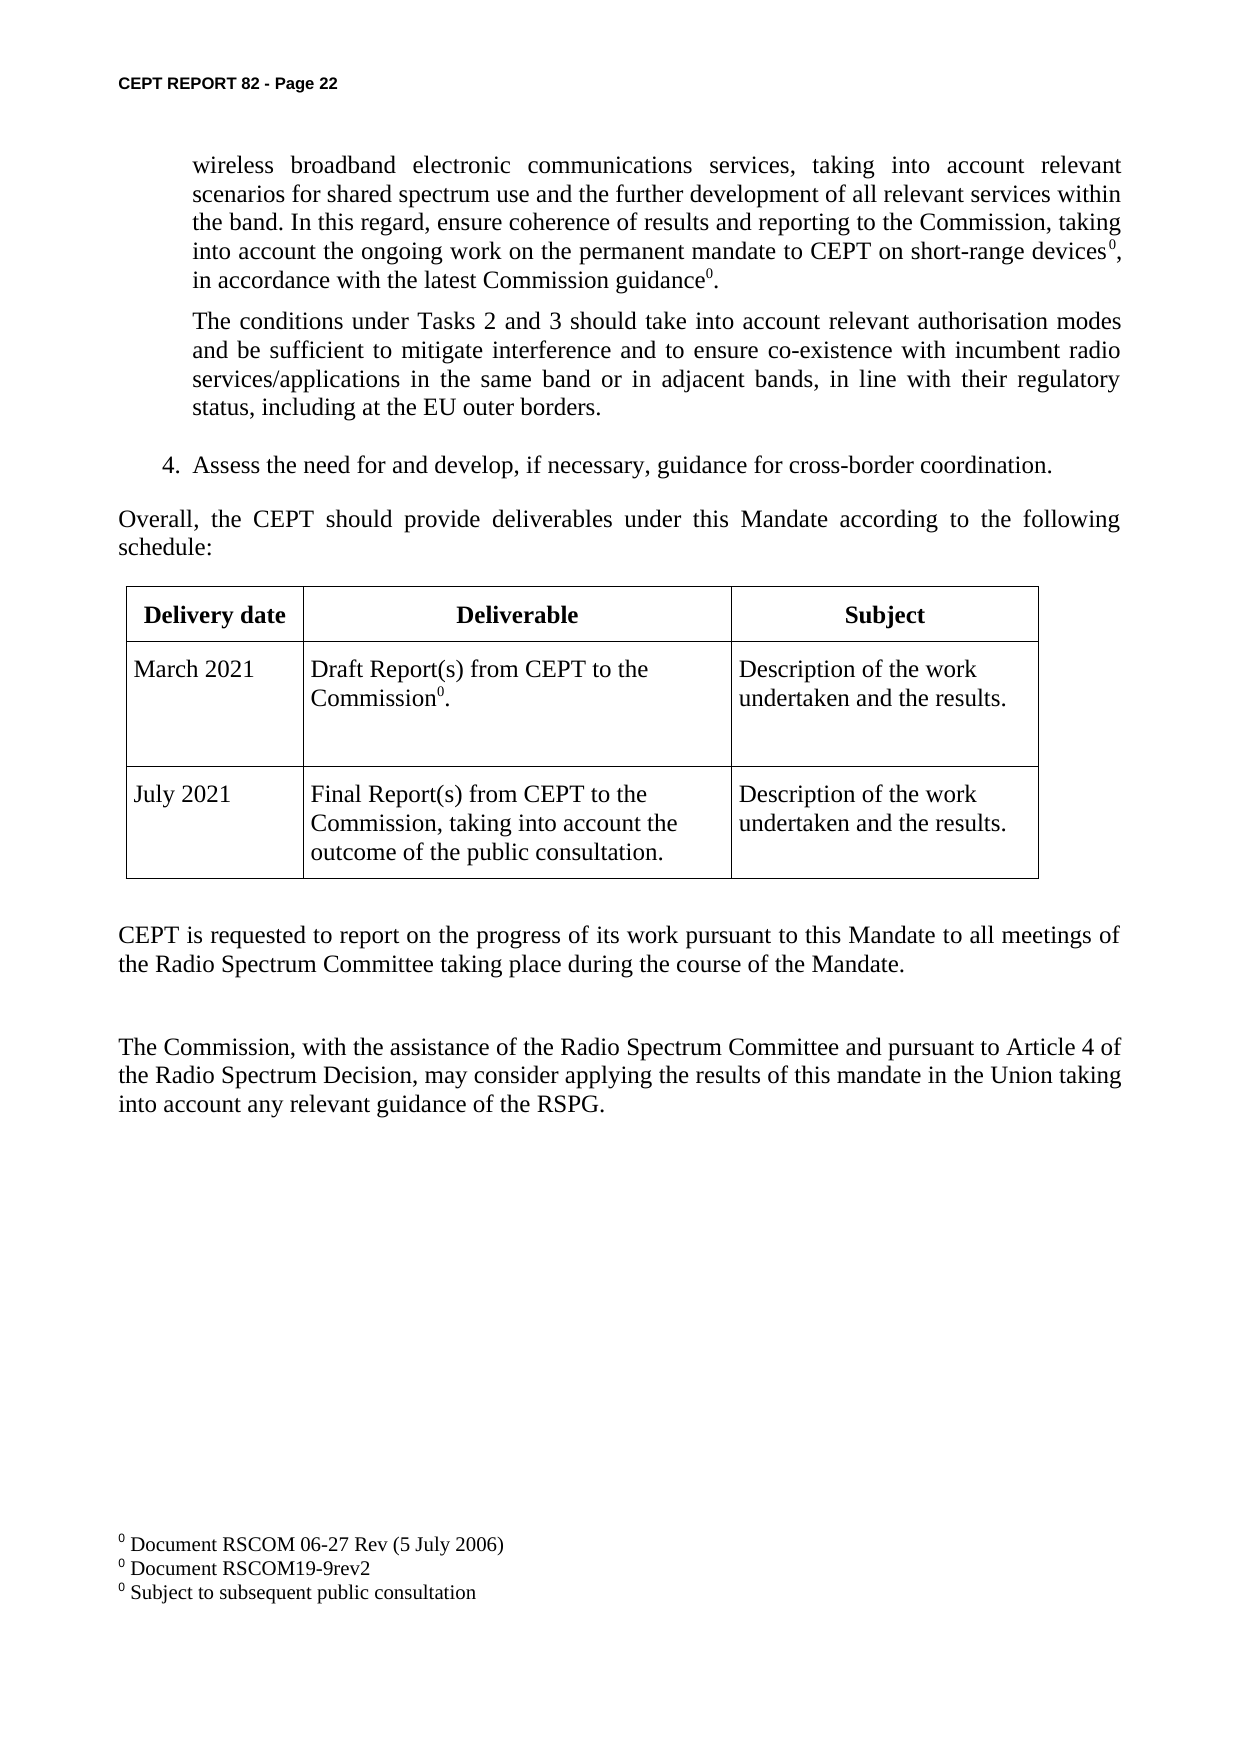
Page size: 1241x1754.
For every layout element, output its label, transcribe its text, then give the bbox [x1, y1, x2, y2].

text The conditions under Tasks 2 and 3 should take into account relevant authorisation modes and be sufficient to mitigate interference and to ensure co-existence with incumbent radio services/applications in the same band or in adjacent bands, in line with their regulatory status, including at the EU outer borders. [192, 306, 1122, 421]
table_cell July 2021 [127, 767, 303, 878]
text The Commission, with the assistance of the Radio Spectrum Committee and pursuant to Article 4 of the Radio Spectrum Decision, may consider applying the results of this mandate in the Union taking into account any relevant guidance of the RSPG. [118, 1032, 1122, 1118]
list Assess the need for and develop, if necessary, guidance for cross-border coordination. [162, 450, 1122, 479]
table_cell Description of the work undertaken and the results. [732, 642, 1038, 766]
table_cell Final Report(s) from CEPT to the Commission, taking into account the outcome of the public consultation. [304, 767, 731, 878]
table_header Delivery date [127, 587, 303, 641]
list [162, 150, 1122, 294]
table_cell Description of the work undertaken and the results. [732, 767, 1038, 878]
table_cell Draft Report(s) from CEPT to the Commission. [304, 642, 731, 766]
table_cell March 2021 [127, 642, 303, 766]
list Overall, the CEPT should provide deliverables under this Mandate according to the following schedule: [118, 504, 1122, 561]
table_header Subject [732, 587, 1038, 641]
text CEPT is requested to report on the progress of its work pursuant to this Mandate to all meetings of the Radio Spectrum Committee taking place during the course of the Mandate. [118, 920, 1122, 978]
table_header Deliverable [304, 587, 731, 641]
